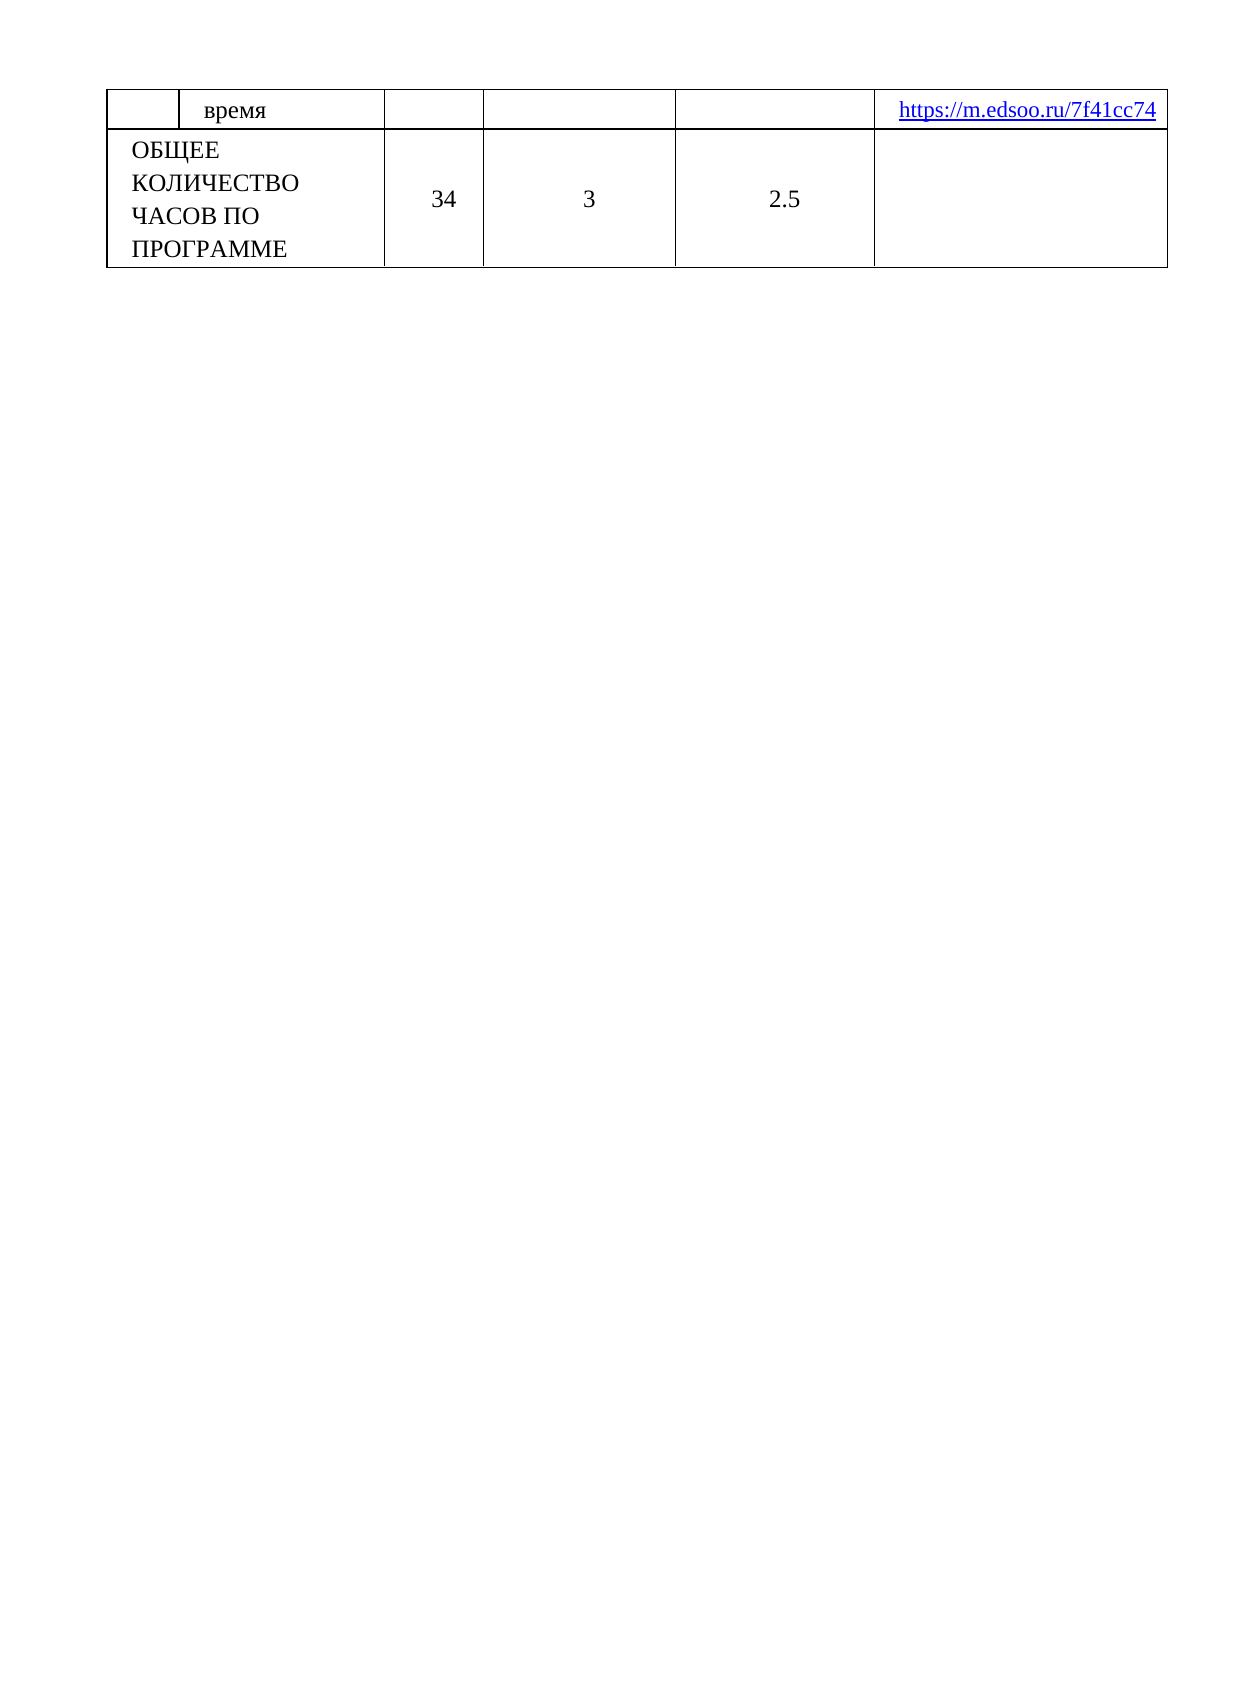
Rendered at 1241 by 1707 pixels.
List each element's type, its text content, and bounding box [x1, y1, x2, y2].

table_cell ОБЩЕЕ КОЛИЧЕСТВО ЧАСОВ ПО ПРОГРАММЕ [108, 130, 384, 266]
table_cell 2.5 [676, 130, 874, 266]
table_cell 34 [385, 130, 483, 266]
table_cell [484, 90, 675, 128]
table_cell [676, 90, 874, 128]
table_cell Резервное время [180, 90, 384, 128]
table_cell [875, 90, 1167, 128]
table_cell 2 [385, 90, 483, 128]
table_cell 3 [484, 130, 675, 266]
table_cell [875, 130, 1167, 266]
table_cell 5 [108, 90, 178, 128]
